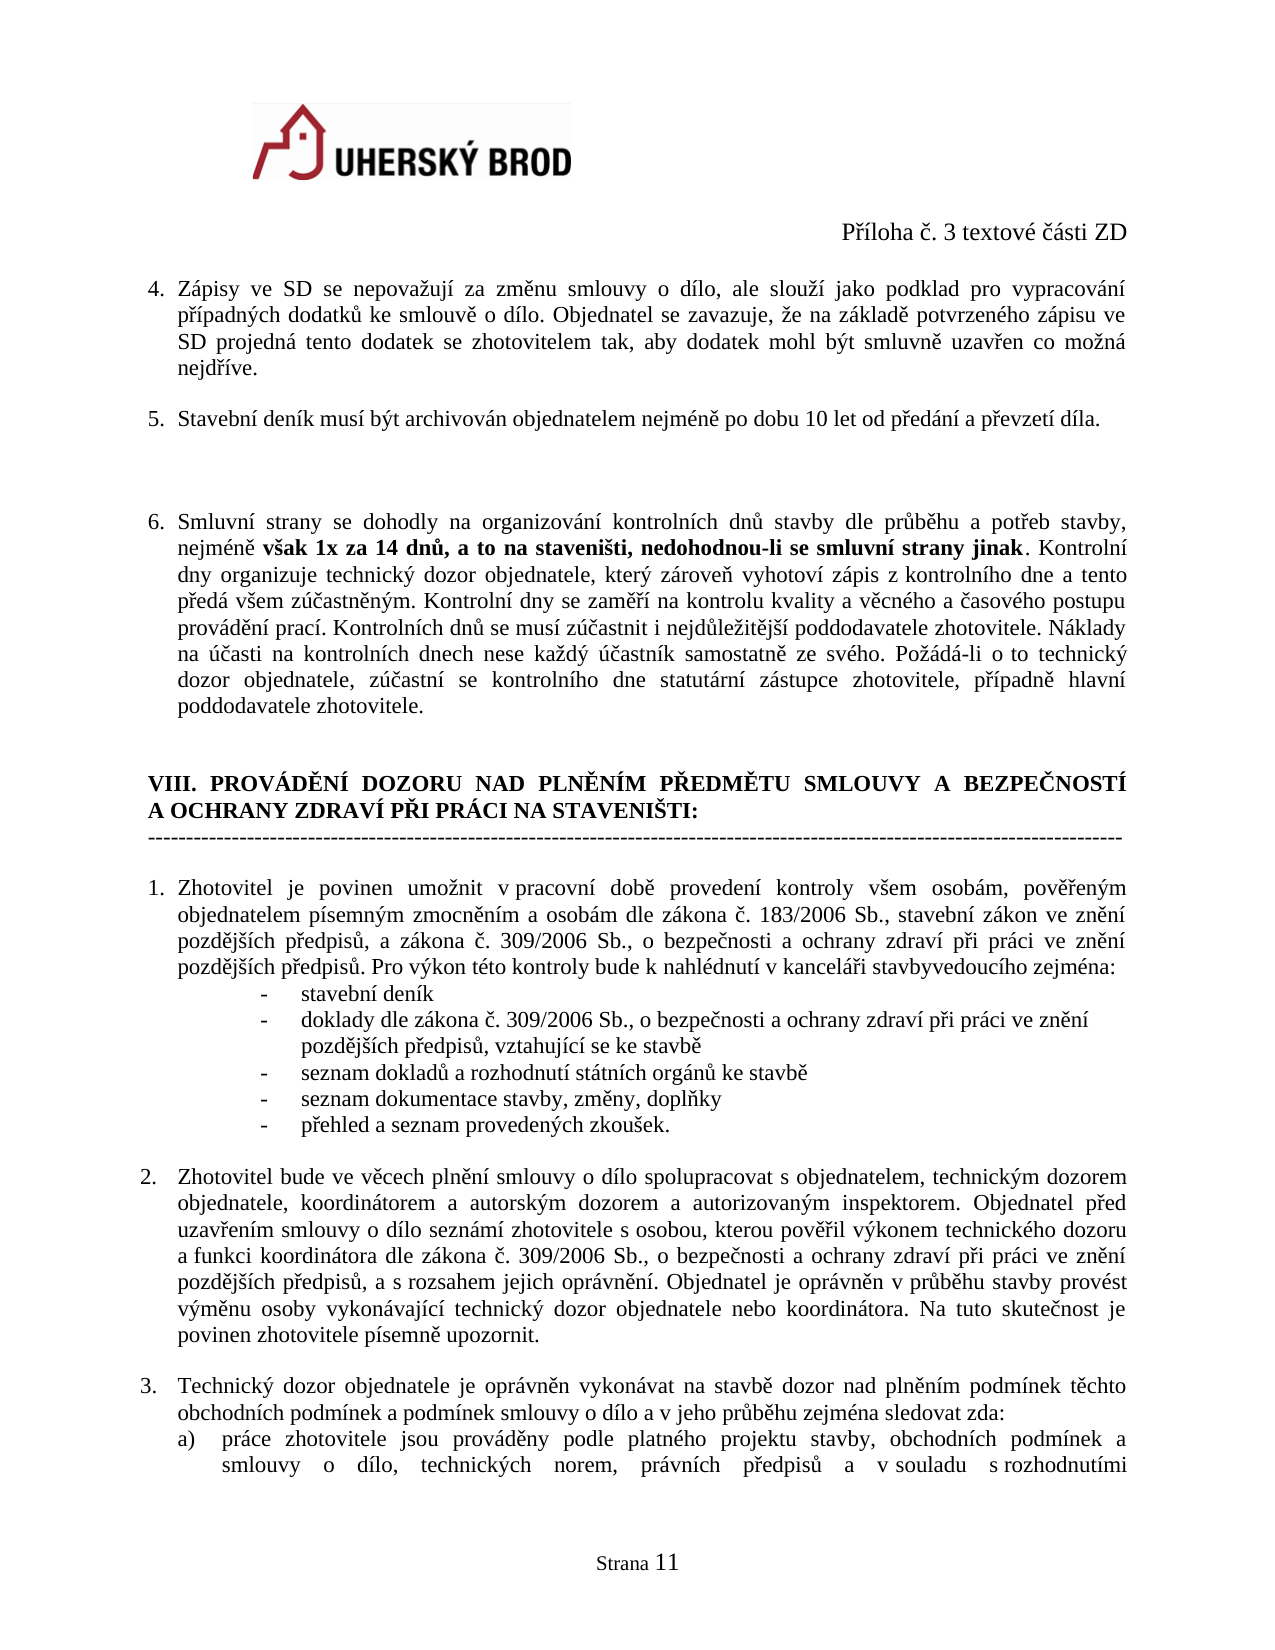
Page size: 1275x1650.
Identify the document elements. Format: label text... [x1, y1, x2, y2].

subtitle VIII. PROVÁDĚNÍ DOZORU NAD PLNĚNÍM PŘEDMĚTU SMLOUVY A BEZPEČNOSTÍ A OCHRANY ZDRAVÍ PŘI PRÁCI NA STAVENIŠTI: [148, 770, 1127, 823]
list doklady dle zákona č. 309/2006 Sb., o bezpečnosti a ochrany zdraví při práci ve znění pozdějších předpisů, vztahující se ke stavbě [260, 1006, 1127, 1059]
list Zápisy ve SD se nepovažují za změnu smlouvy o dílo, ale slouží jako podklad pro vypracování případných dodatků ke smlouvě o dílo. Objednatel se zavazuje, že na základě potvrzeného zápisu ve SD projedná tento dodatek se zhotovitelem tak, aby dodatek mohl být smluvně uzavřen co možná nejdříve. [148, 275, 1127, 380]
list Technický dozor objednatele je oprávněn vykonávat na stavbě dozor nad plněním podmínek těchto obchodních podmínek a podmínek smlouvy o dílo a v jeho průběhu zejména sledovat zda: [140, 1372, 1127, 1425]
list Zhotovitel je povinen umožnit v pracovní době provedení kontroly všem osobám, pověřeným objednatelem písemným zmocněním a osobám dle zákona č. 183/2006 Sb., stavební zákon ve znění pozdějších předpisů, a zákona č. 309/2006 Sb., o bezpečnosti a ochrany zdraví při práci ve znění pozdějších předpisů. Pro výkon této kontroly bude k nahlédnutí v kanceláři stavbyvedoucího zejména: [148, 874, 1127, 980]
list seznam dokladů a rozhodnutí státních orgánů ke stavbě [260, 1059, 1127, 1085]
list Stavební deník musí být archivován objednatelem nejméně po dobu 10 let od předání a převzetí díla. [148, 405, 1127, 432]
picture [252, 103, 571, 180]
list seznam dokumentace stavby, změny, doplňky [260, 1085, 1127, 1112]
list Smluvní strany se dohodly na organizování kontrolních dnů stavby dle průběhu a potřeb stavby, nejméně však 1x za 14 dnů, a to na staveništi, nedohodnou-li se smluvní strany jinak. Kontrolní dny organizuje technický dozor objednatele, který zároveň vyhotoví zápis z kontrolního dne a tento předá všem zúčastněným. Kontrolní dny se zaměří na kontrolu kvality a věcného a časového postupu provádění prací. Kontrolních dnů se musí zúčastnit i nejdůležitější poddodavatele zhotovitele. Náklady na účasti na kontrolních dnech nese každý účastník samostatně ze svého. Požádá-li o to technický dozor objednatele, zúčastní se kontrolního dne statutární zástupce zhotovitele, případně hlavní poddodavatele zhotovitele. [148, 508, 1127, 719]
text -------------------------------------------------------------------------------------------------------------------------------- [148, 823, 1127, 849]
list Zhotovitel bude ve věcech plnění smlouvy o dílo spolupracovat s objednatelem, technickým dozorem objednatele, koordinátorem a autorským dozorem a autorizovaným inspektorem. Objednatel před uzavřením smlouvy o dílo seznámí zhotovitele s osobou, kterou pověřil výkonem technického dozoru a funkci koordinátora dle zákona č. 309/2006 Sb., o bezpečnosti a ochrany zdraví při práci ve znění pozdějších předpisů, a s rozsahem jejich oprávnění. Objednatel je oprávněn v průběhu stavby provést výměnu osoby vykonávající technický dozor objednatele nebo koordinátora. Na tuto skutečnost je povinen zhotovitele písemně upozornit. [140, 1163, 1127, 1347]
list stavební deník [260, 980, 1127, 1006]
list přehled a seznam provedených zkoušek. [260, 1112, 1127, 1138]
